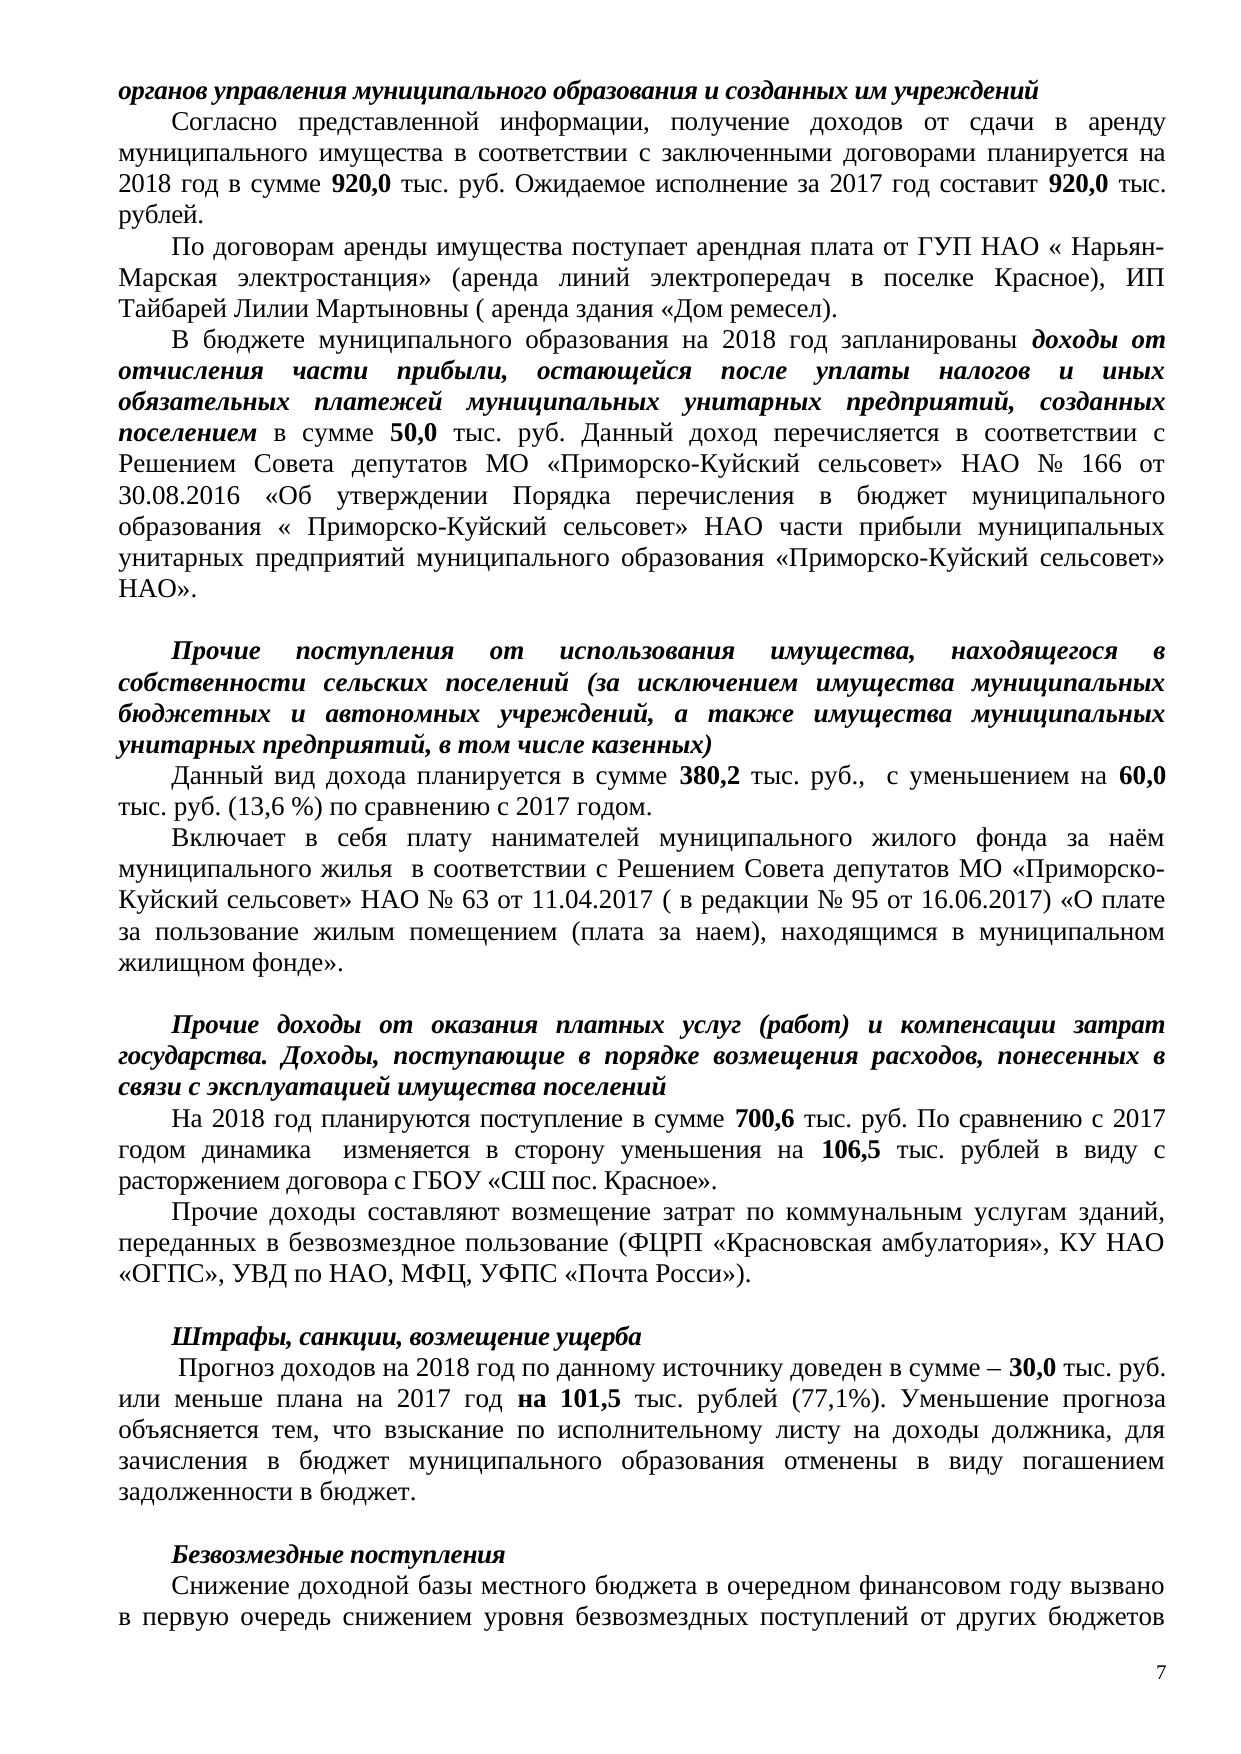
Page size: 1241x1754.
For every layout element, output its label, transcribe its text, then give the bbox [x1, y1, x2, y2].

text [118, 1569, 1166, 1631]
text Штрафы, санкции, возмещение ущерба [118, 1320, 1166, 1351]
text Прочие поступления от использования имущества, находящегося в собственности сельских поселений (за исключением имущества муниципальных бюджетных и автономных учреждений, а также имущества муниципальных унитарных предприятий, в том числе казенных) [118, 634, 1166, 759]
text По договорам аренды имущества поступает арендная плата от ГУП НАО « Нарьян-Марская электростанция» (аренда линий электропередач в поселке Красное), ИП Тайбарей Лилии Мартыновны ( аренда здания «Дом ремесел). [118, 229, 1166, 323]
text Прочие доходы от оказания платных услуг (работ) и компенсации затрат государства. Доходы, поступающие в порядке возмещения расходов, понесенных в связи с эксплуатацией имущества поселений [118, 1008, 1166, 1102]
text В бюджете муниципального образования на 2018 год запланированы доходы от отчисления части прибыли, остающейся после уплаты налогов и иных обязательных платежей муниципальных унитарных предприятий, созданных поселением в сумме 50,0 тыс. руб. Данный доход перечисляется в соответствии с Решением Совета депутатов МО «Приморско-Куйский сельсовет» НАО № 166 от 30.08.2016 «Об утверждении Порядка перечисления в бюджет муниципального образования « Приморско-Куйский сельсовет» НАО части прибыли муниципальных унитарных предприятий муниципального образования «Приморско-Куйский сельсовет» НАО». [118, 323, 1166, 603]
text Прогноз доходов на 2018 год по данному источнику доведен в сумме – 30,0 тыс. руб. или меньше плана на 2017 год на 101,5 тыс. рублей (77,1%). Уменьшение прогноза объясняется тем, что взыскание по исполнительному листу на доходы должника, для зачисления в бюджет муниципального образования отменены в виду погашением задолженности в бюджет. [118, 1351, 1166, 1507]
text Прочие доходы составляют возмещение затрат по коммунальным услугам зданий, переданных в безвозмездное пользование (ФЦРП «Красновская амбулатория», КУ НАО «ОГПС», УВД по НАО, МФЦ, УФПС «Почта Росси»). [118, 1195, 1166, 1288]
text Данный вид дохода планируется в сумме 380,2 тыс. руб., с уменьшением на 60,0 тыс. руб. (13,6 %) по сравнению с 2017 годом. [118, 759, 1166, 821]
text Включает в себя плату нанимателей муниципального жилого фонда за наём муниципального жилья в соответствии с Решением Совета депутатов МО «Приморско-Куйский сельсовет» НАО № 63 от 11.04.2017 ( в редакции № 95 от 16.06.2017) «О плате за пользование жилым помещением (плата за наем), находящимся в муниципальном жилищном фонде». [118, 821, 1166, 977]
text Согласно представленной информации, получение доходов от сдачи в аренду муниципального имущества в соответствии с заключенными договорами планируется на 2018 год в сумме 920,0 тыс. руб. Ожидаемое исполнение за 2017 год составит 920,0 тыс. рублей. [118, 105, 1166, 229]
text Безвозмездные поступления [118, 1538, 1166, 1569]
text На 2018 год планируются поступление в сумме 700,6 тыс. руб. По сравнению с 2017 годом динамика изменяется в сторону уменьшения на 106,5 тыс. рублей в виду с расторжением договора с ГБОУ «СШ пос. Красное». [118, 1102, 1166, 1195]
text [118, 74, 1166, 105]
